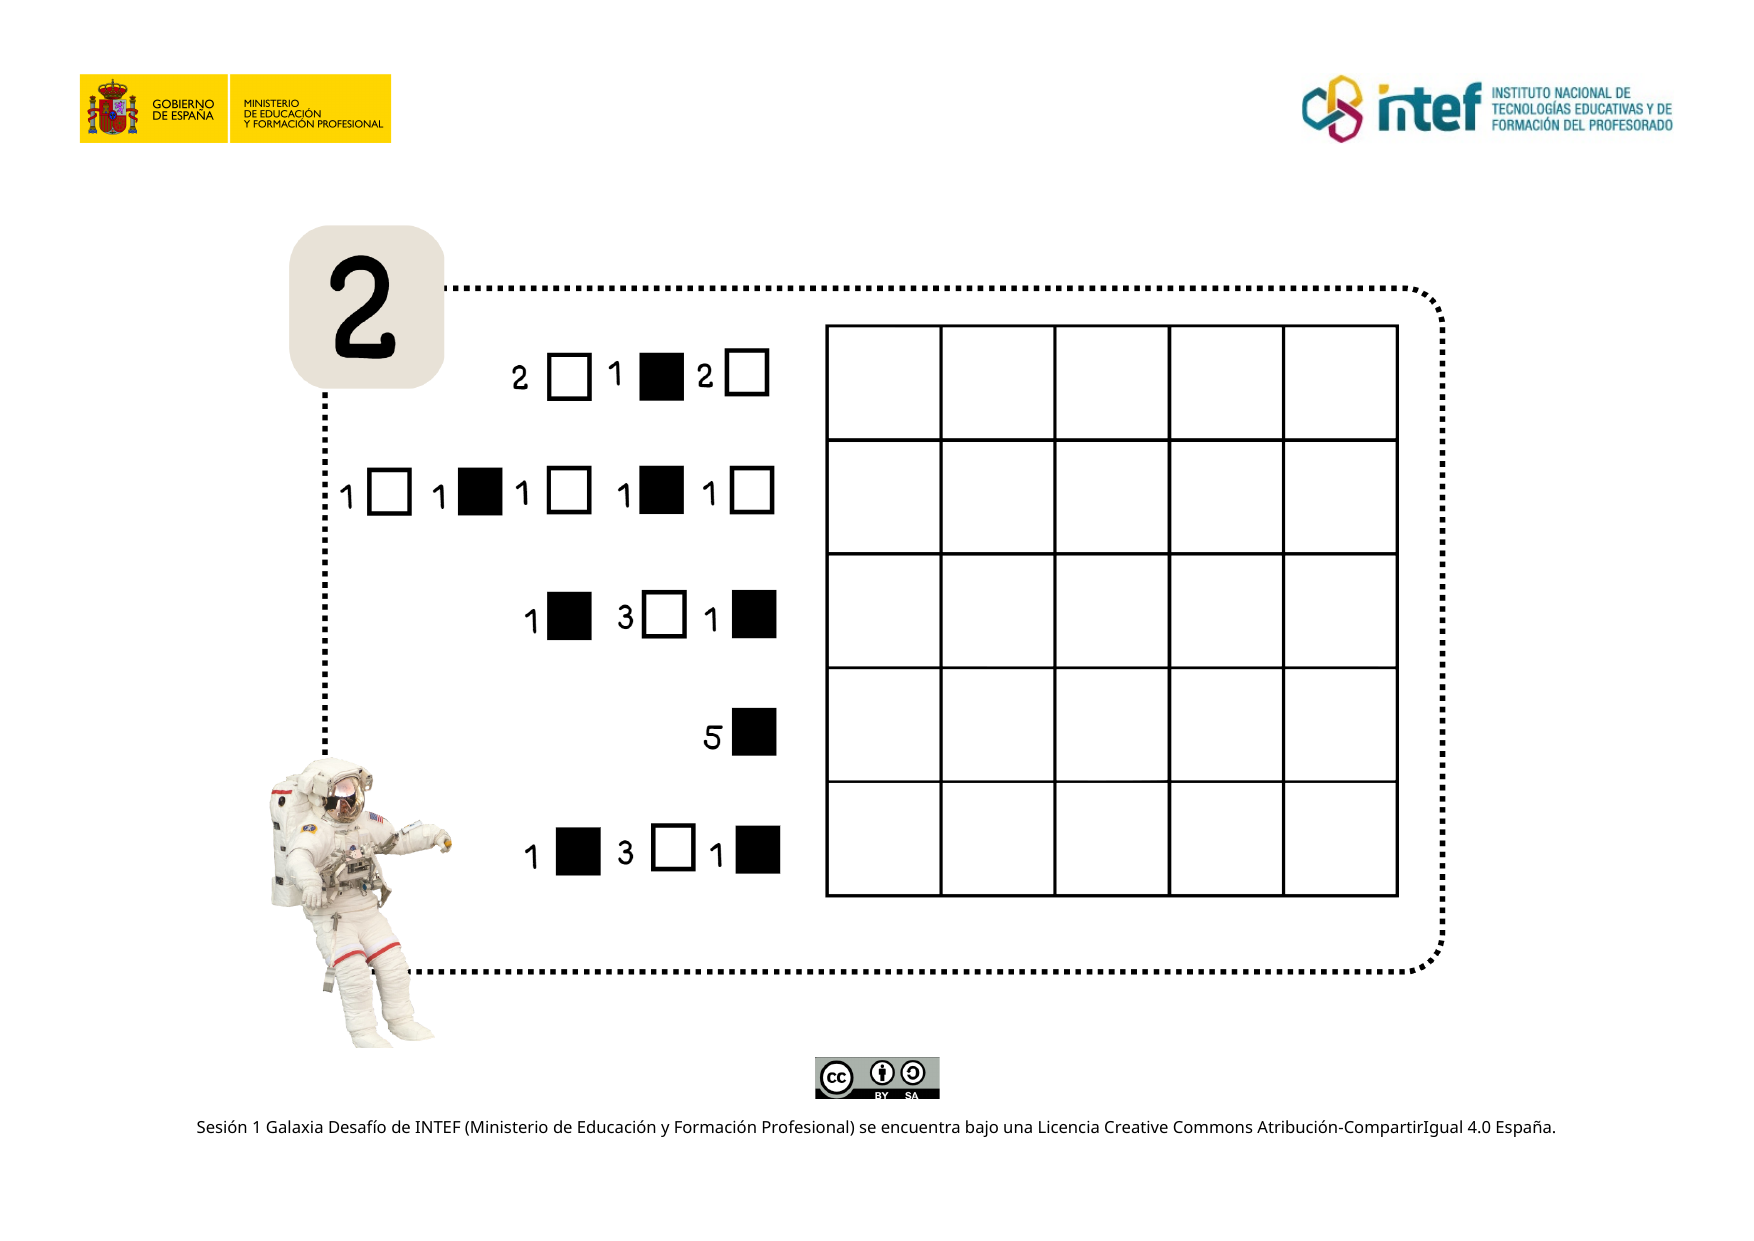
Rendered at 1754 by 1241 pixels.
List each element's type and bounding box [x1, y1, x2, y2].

picture [250, 177, 1504, 1048]
picture [1301, 73, 1675, 144]
picture [79, 73, 392, 144]
picture [814, 1057, 940, 1098]
